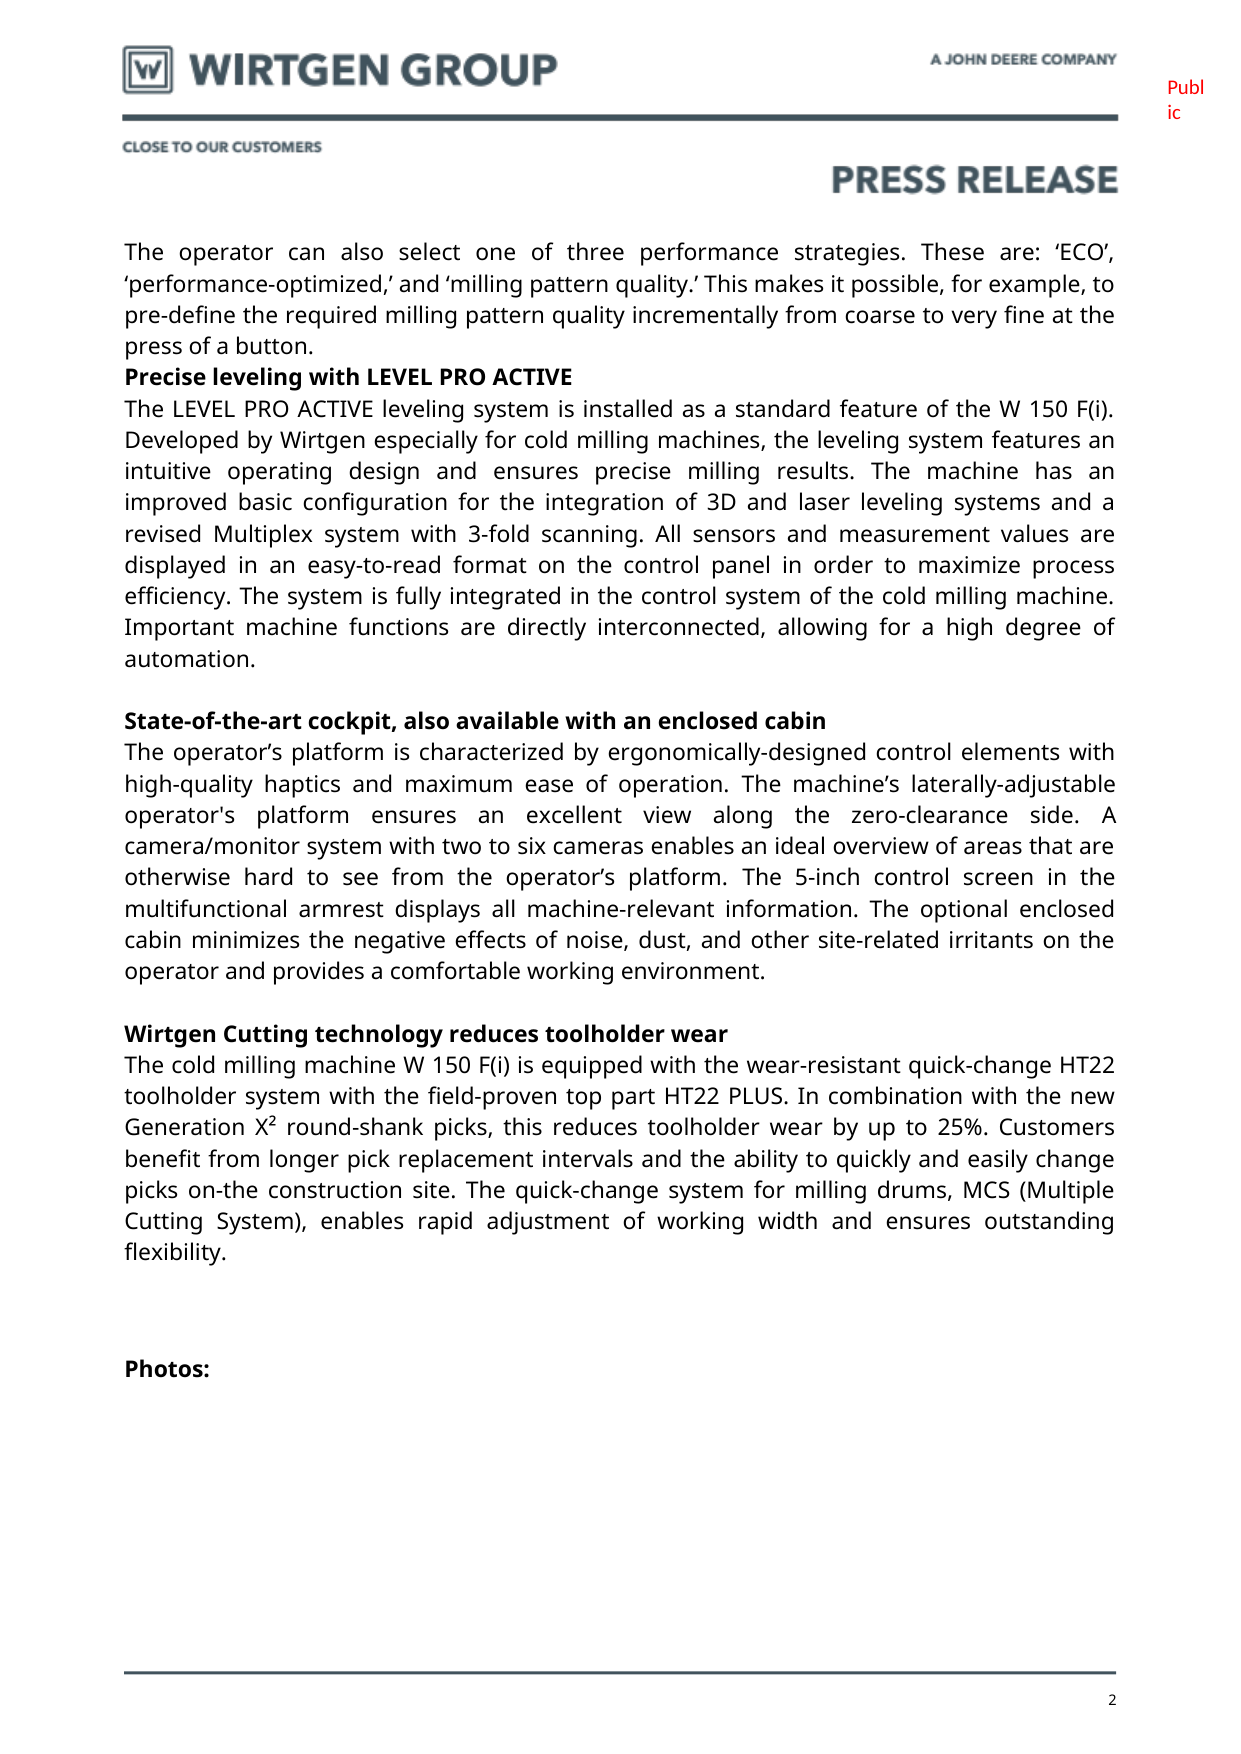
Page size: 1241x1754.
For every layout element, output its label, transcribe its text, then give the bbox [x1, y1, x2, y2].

text Wirtgen Cutting technology reduces toolholder wear [124, 1017, 1116, 1049]
text The operator’s platform is characterized by ergonomically-designed control elements with high-quality haptics and maximum ease of operation. The machine’s laterally-adjustable operator's platform ensures an excellent view along the zero-clearance side. A camera/monitor system with two to six cameras enables an ideal overview of areas that are otherwise hard to see from the operator’s platform. The 5-inch control screen in the multifunctional armrest displays all machine-relevant information. The optional enclosed cabin minimizes the negative effects of noise, dust, and other site-related irritants on the operator and provides a comfortable working environment. [124, 736, 1116, 986]
text The operator can also select one of three performance strategies. These are: ‘ECO’, ‘performance-optimized,’ and ‘milling pattern quality.’ This makes it possible, for example, to pre-define the required milling pattern quality incrementally from coarse to very fine at the press of a button. [124, 236, 1116, 361]
text State-of-the-art cockpit, also available with an enclosed cabin [124, 705, 1116, 736]
text The cold milling machine W 150 F(i) is equipped with the wear-resistant quick-change HT22 toolholder system with the field-proven top part HT22 PLUS. In combination with the new Generation X² round-shank picks, this reduces toolholder wear by up to 25%. Customers benefit from longer pick replacement intervals and the ability to quickly and easily change picks on-the construction site. The quick-change system for milling drums, MCS (Multiple Cutting System), enables rapid adjustment of working width and ensures outstanding flexibility. [124, 1049, 1116, 1267]
text Photos: [124, 1353, 1116, 1384]
text Precise leveling with LEVEL PRO ACTIVE [124, 361, 1116, 392]
text The LEVEL PRO ACTIVE leveling system is installed as a standard feature of the W 150 F(i). Developed by Wirtgen especially for cold milling machines, the leveling system features an intuitive operating design and ensures precise milling results. The machine has an improved basic configuration for the integration of 3D and laser leveling systems and a revised Multiplex system with 3-fold scanning. All sensors and measurement values are displayed in an easy-to-read format on the control panel in order to maximize process efficiency. The system is fully integrated in the control system of the cold milling machine. Important machine functions are directly interconnected, allowing for a high degree of automation. [124, 392, 1116, 674]
